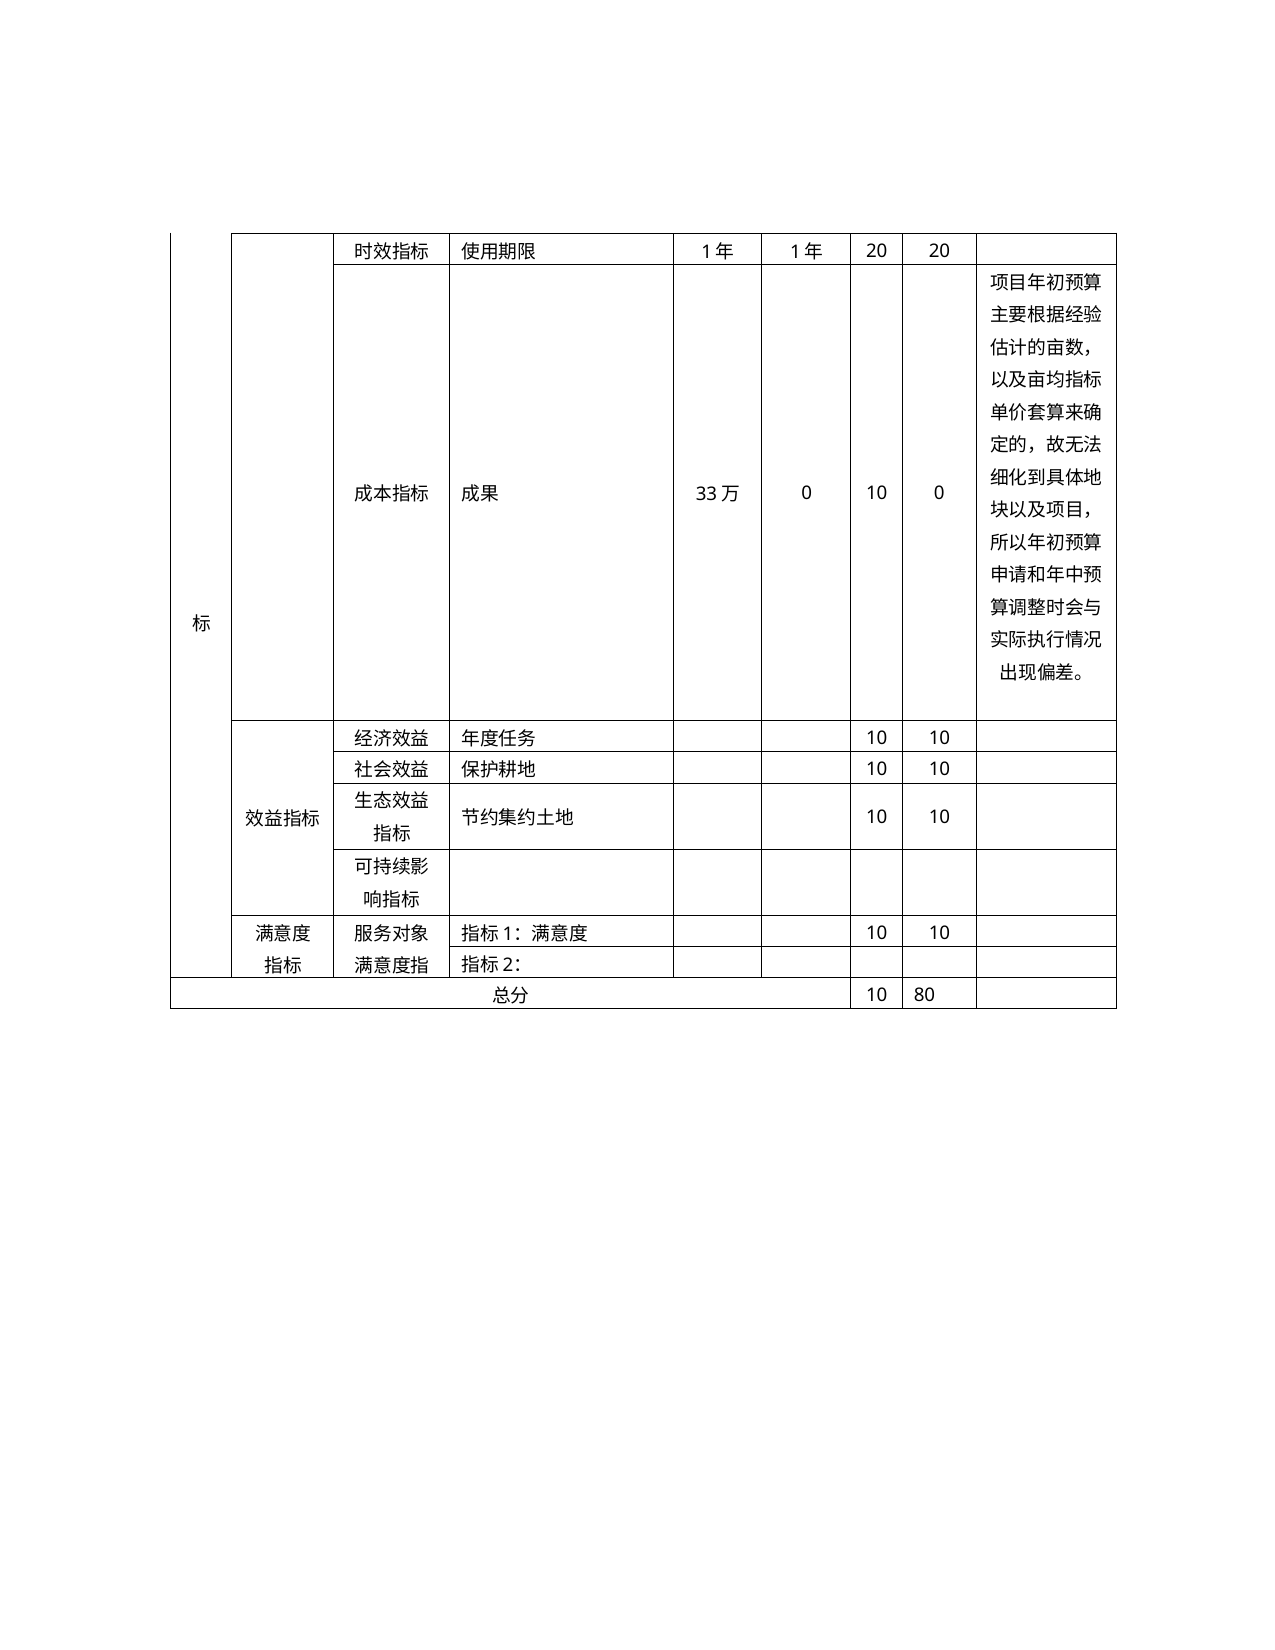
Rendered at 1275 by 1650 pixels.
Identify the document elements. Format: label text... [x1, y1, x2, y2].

table_cell [977, 721, 1116, 751]
table_cell 10 [903, 752, 976, 782]
table_cell 指标2： [450, 947, 673, 977]
table_cell 10 [851, 752, 902, 782]
table_cell [450, 850, 673, 914]
table_cell 20 [903, 234, 976, 264]
table_cell 年度任务 [450, 721, 673, 751]
table_cell 成本指标 [334, 265, 449, 720]
table_cell 指标1：满意度 [450, 916, 673, 946]
table_cell [851, 850, 902, 914]
table_cell 0 [762, 265, 850, 720]
table_cell 服务对象满意度指标 [334, 916, 449, 977]
table_cell 10 [903, 916, 976, 946]
table_cell 20 [851, 234, 902, 264]
table_cell [977, 784, 1116, 848]
table_cell [903, 947, 976, 977]
table_cell 保护耕地 [450, 752, 673, 782]
table_cell [977, 752, 1116, 782]
table_cell 80 [903, 978, 976, 1008]
table_cell 节约集约土地 [450, 784, 673, 848]
table_cell 社会效益 指标 [334, 752, 449, 782]
table_cell [762, 947, 850, 977]
table_cell [674, 721, 761, 751]
table_cell [977, 234, 1116, 264]
table_cell 10 [851, 784, 902, 848]
table_cell 生态效益 指标 [334, 784, 449, 848]
table_cell 总分 [171, 978, 850, 1008]
table_cell 10 [903, 721, 976, 751]
table_cell 时效指标 [334, 234, 449, 264]
table_cell 10 [903, 784, 976, 848]
table_cell [674, 784, 761, 848]
table_cell 经济效益 指标 [334, 721, 449, 751]
table_cell [977, 947, 1116, 977]
table_cell [674, 850, 761, 914]
table_cell [903, 850, 976, 914]
table_cell 可持续影响指标 [334, 850, 449, 914]
table_cell [762, 721, 850, 751]
table_cell 10 [851, 916, 902, 946]
table_cell 10 [851, 265, 902, 720]
table_cell 1年 [674, 234, 761, 264]
table_cell [674, 947, 761, 977]
table_cell [977, 978, 1116, 1008]
table_cell [762, 784, 850, 848]
table_cell 33万 [674, 265, 761, 720]
table_cell [977, 850, 1116, 914]
table_cell 1年 [762, 234, 850, 264]
table_cell 满意度 指标 [232, 916, 333, 977]
table_cell 使用期限 [450, 234, 673, 264]
table_cell [762, 916, 850, 946]
table_cell [762, 752, 850, 782]
table_cell 成果 [450, 265, 673, 720]
table_cell [851, 947, 902, 977]
table_cell [977, 916, 1116, 946]
table_cell [674, 752, 761, 782]
table_cell 效益指标 [232, 721, 333, 914]
table_cell 10 [851, 721, 902, 751]
table_cell 100 [851, 978, 902, 1008]
table_cell 项目年初预算主要根据经验估计的亩数，以及亩均指标单价套算来确定的，故无法细化到具体地块以及项目，所以年初预算申请和年中预算调整时会与实际执行情况出现偏差。 [977, 265, 1116, 720]
table_cell 0 [903, 265, 976, 720]
table_cell [674, 916, 761, 946]
table_cell [762, 850, 850, 914]
